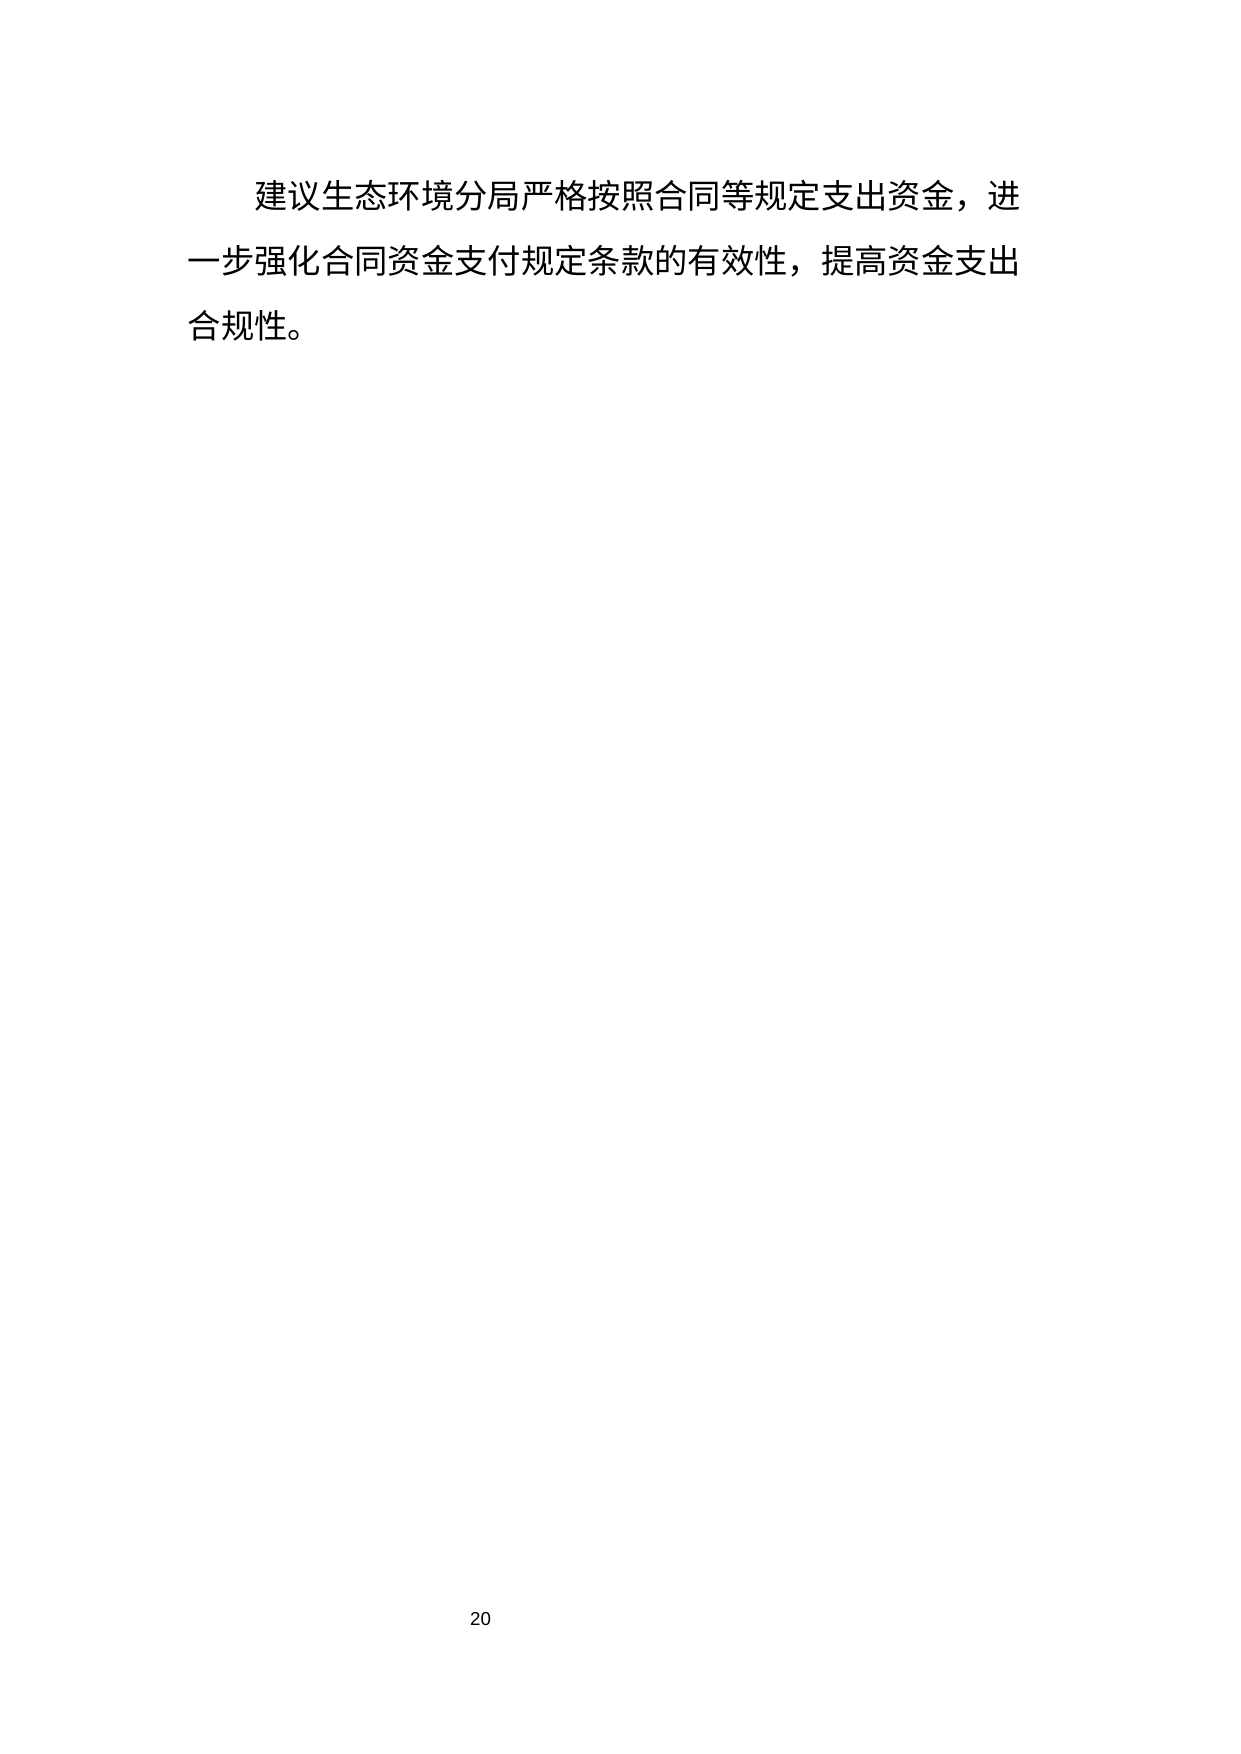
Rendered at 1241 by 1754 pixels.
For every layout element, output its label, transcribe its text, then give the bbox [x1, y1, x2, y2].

list 建议生态环境分局严格按照合同等规定支出资金，进一步强化合同资金支付规定条款的有效性，提高资金支出合规性。 [187, 162, 1053, 357]
